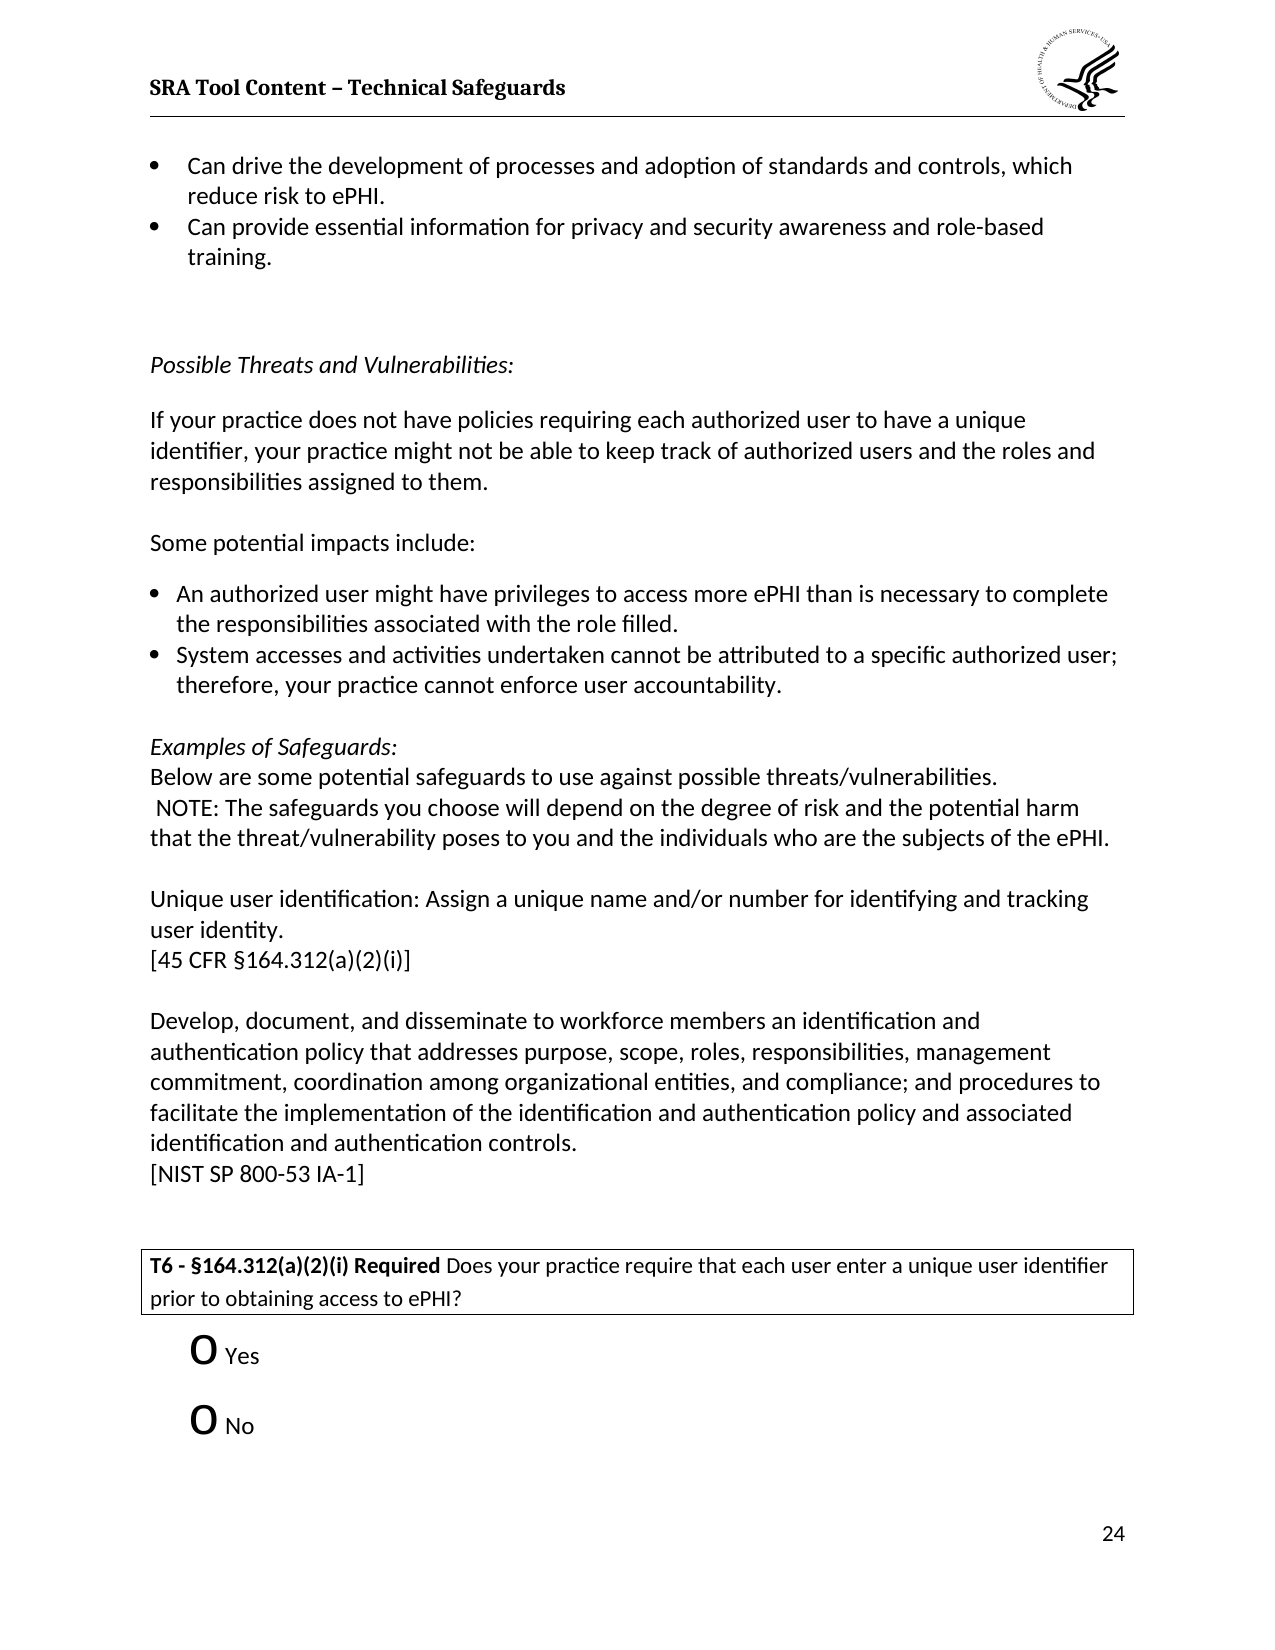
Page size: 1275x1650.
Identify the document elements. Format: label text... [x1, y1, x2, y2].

list An authorized user might have privileges to access more ePHI than is necessary to complete the responsibilities associated with the role filled. [150, 578, 1125, 639]
text Some potential impacts include: [150, 527, 1125, 557]
text Examples of Safeguards: [150, 731, 1125, 761]
picture [1037, 29, 1119, 111]
list Can provide essential information for privacy and security awareness and role-based training. [150, 211, 1125, 272]
text If your practice does not have policies requiring each authorized user to have a unique identifier, your practice might not be able to keep track of authorized users and the roles and responsibilities assigned to them. [150, 404, 1125, 496]
text Unique user identification: Assign a unique name and/or number for identifying and tracking user identity. [150, 883, 1125, 944]
list Can drive the development of processes and adoption of standards and controls, which reduce risk to ePHI. [150, 150, 1125, 211]
text Possible Threats and Vulnerabilities: [150, 349, 1125, 379]
list Yes [187, 1319, 1125, 1380]
text Develop, document, and disseminate to workforce members an identification and authentication policy that addresses purpose, scope, roles, responsibilities, management commitment, coordination among organizational entities, and compliance; and procedures to facilitate the implementation of the identification and authentication policy and associated identification and authentication controls. [NIST SP 800-53 IA-1] [150, 1005, 1125, 1188]
text Below are some potential safeguards to use against possible threats/vulnerabilities. [150, 761, 1125, 792]
subtitle T6 - §164.312(a)(2)(i) Required Does your practice require that each user enter a unique user identifier prior to obtaining access to ePHI? [142, 1250, 1133, 1314]
text NOTE: The safeguards you choose will depend on the degree of risk and the potential harm that the threat/vulnerability poses to you and the individuals who are the subjects of the ePHI. [150, 792, 1125, 853]
text [45 CFR §164.312(a)(2)(i)] [150, 944, 1125, 975]
list No [187, 1389, 1125, 1451]
list System accesses and activities undertaken cannot be attributed to a specific authorized user; therefore, your practice cannot enforce user accountability. [150, 639, 1125, 700]
